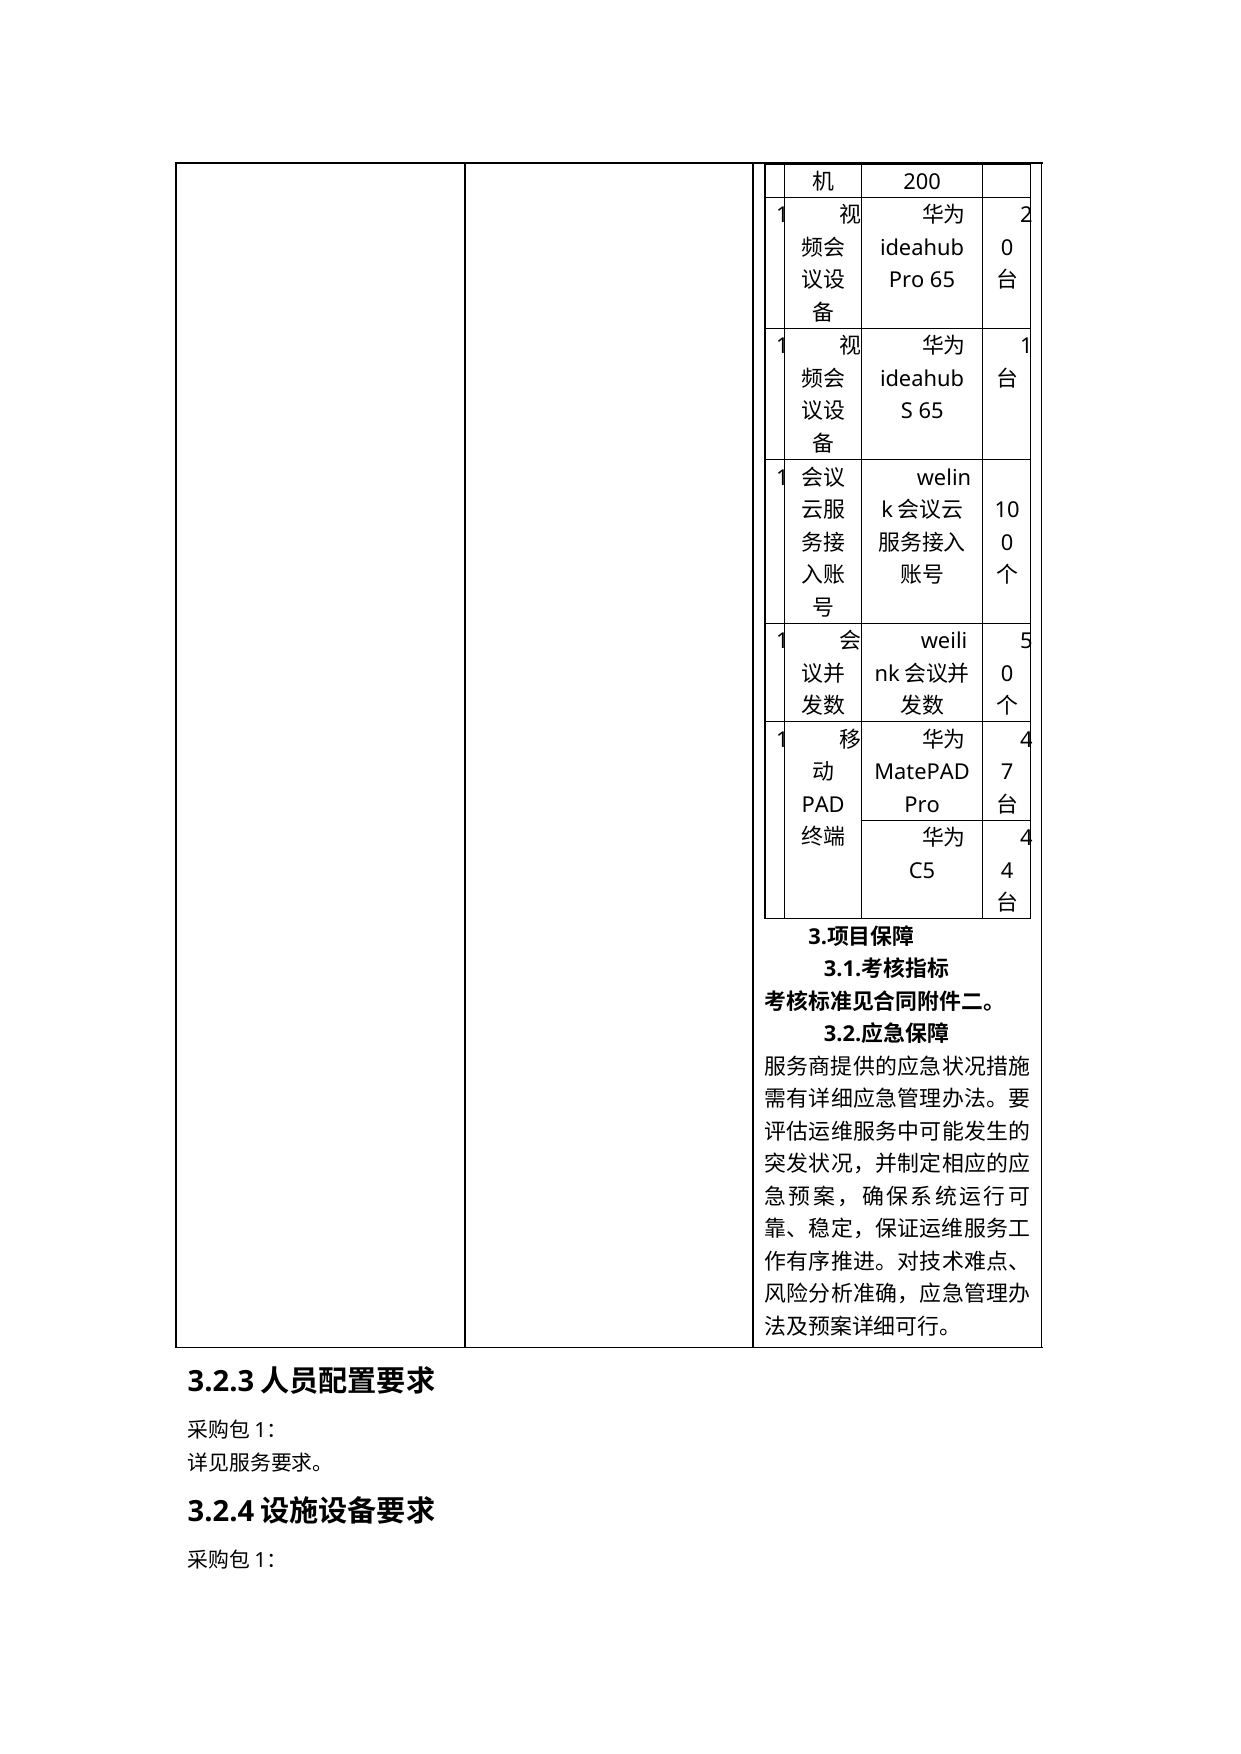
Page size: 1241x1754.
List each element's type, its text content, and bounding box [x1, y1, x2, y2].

text 3.2.3人员配置要求 [187, 1348, 1053, 1413]
text 详见服务要求。 [187, 1446, 1053, 1478]
table_cell 1 [177, 164, 464, 1347]
text 采购包1： [187, 1543, 1053, 1576]
table_cell [466, 164, 752, 1347]
text 采购包1： [187, 1413, 1053, 1446]
text 3.2.4设施设备要求 [187, 1478, 1053, 1543]
